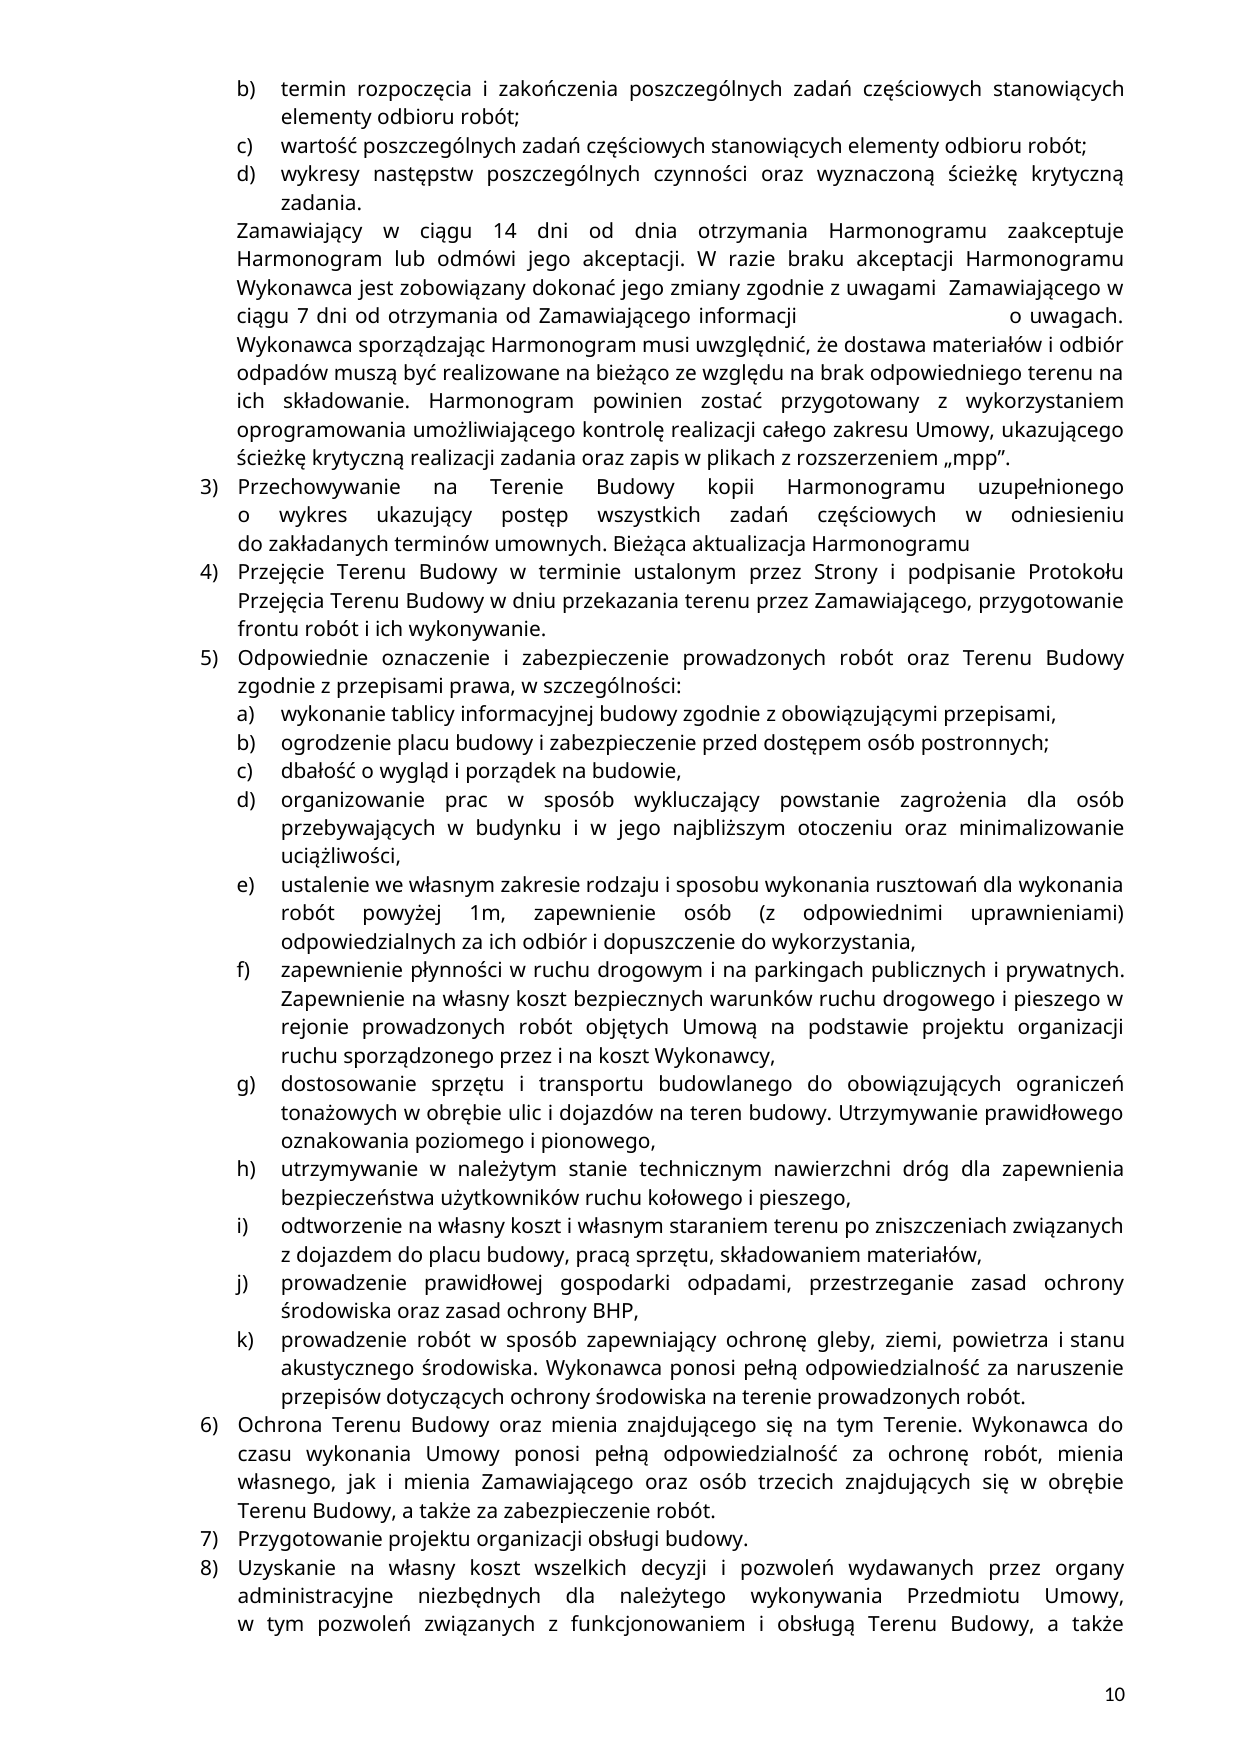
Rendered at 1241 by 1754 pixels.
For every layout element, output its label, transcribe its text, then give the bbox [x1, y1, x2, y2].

list ustalenie we własnym zakresie rodzaju i sposobu wykonania rusztowań dla wykonania robót powyżej 1m, zapewnienie osób (z odpowiednimi uprawnieniami) odpowiedzialnych za ich odbiór i dopuszczenie do wykorzystania, [236, 870, 1125, 955]
list Ochrona Terenu Budowy oraz mienia znajdującego się na tym Terenie. Wykonawca do czasu wykonania Umowy ponosi pełną odpowiedzialność za ochronę robót, mienia własnego, jak i mienia Zamawiającego oraz osób trzecich znajdujących się w obrębie Terenu Budowy, a także za zabezpieczenie robót. [200, 1410, 1125, 1524]
list dostosowanie sprzętu i transportu budowlanego do obowiązujących ograniczeń tonażowych w obrębie ulic i dojazdów na teren budowy. Utrzymywanie prawidłowego oznakowania poziomego i pionowego, [236, 1069, 1125, 1154]
list Odpowiednie oznaczenie i zabezpieczenie prowadzonych robót oraz Terenu Budowy zgodnie z przepisami prawa, w szczególności: [200, 643, 1125, 699]
list wykresy następstw poszczególnych czynności oraz wyznaczoną ścieżkę krytyczną zadania. [236, 159, 1125, 216]
text Zamawiający w ciągu 14 dni od dnia otrzymania Harmonogramu zaakceptuje Harmonogram lub odmówi jego akceptacji. W razie braku akceptacji Harmonogramu Wykonawca jest zobowiązany dokonać jego zmiany zgodnie z uwagami Zamawiającego w ciągu 7 dni od otrzymania od Zamawiającego informacji o uwagach. Wykonawca sporządzając Harmonogram musi uwzględnić, że dostawa materiałów i odbiór odpadów muszą być realizowane na bieżąco ze względu na brak odpowiedniego terenu na ich składowanie. Harmonogram powinien zostać przygotowany z wykorzystaniem oprogramowania umożliwiającego kontrolę realizacji całego zakresu Umowy, ukazującego ścieżkę krytyczną realizacji zadania oraz zapis w plikach z rozszerzeniem „mpp”. [236, 216, 1125, 472]
list ogrodzenie placu budowy i zabezpieczenie przed dostępem osób postronnych; [236, 728, 1125, 756]
list odtworzenie na własny koszt i własnym staraniem terenu po zniszczeniach związanych z dojazdem do placu budowy, pracą sprzętu, składowaniem materiałów, [236, 1211, 1125, 1268]
list zapewnienie płynności w ruchu drogowym i na parkingach publicznych i prywatnych. Zapewnienie na własny koszt bezpiecznych warunków ruchu drogowego i pieszego w rejonie prowadzonych robót objętych Umową na podstawie projektu organizacji ruchu sporządzonego przez i na koszt Wykonawcy, [236, 955, 1125, 1069]
list prowadzenie robót w sposób zapewniający ochronę gleby, ziemi, powietrza i stanu akustycznego środowiska. Wykonawca ponosi pełną odpowiedzialność za naruszenie przepisów dotyczących ochrony środowiska na terenie prowadzonych robót. [236, 1325, 1125, 1410]
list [200, 1553, 1125, 1638]
list Przechowywanie na Terenie Budowy kopii Harmonogramu uzupełnionego o wykres ukazujący postęp wszystkich zadań częściowych w odniesieniu do zakładanych terminów umownych. Bieżąca aktualizacja Harmonogramu [200, 472, 1125, 557]
list wartość poszczególnych zadań częściowych stanowiących elementy odbioru robót; [236, 131, 1125, 159]
list utrzymywanie w należytym stanie technicznym nawierzchni dróg dla zapewnienia bezpieczeństwa użytkowników ruchu kołowego i pieszego, [236, 1154, 1125, 1211]
list organizowanie prac w sposób wykluczający powstanie zagrożenia dla osób przebywających w budynku i w jego najbliższym otoczeniu oraz minimalizowanie uciążliwości, [236, 785, 1125, 870]
list Przejęcie Terenu Budowy w terminie ustalonym przez Strony i podpisanie Protokołu Przejęcia Terenu Budowy w dniu przekazania terenu przez Zamawiającego, przygotowanie frontu robót i ich wykonywanie. [200, 557, 1125, 643]
list Przygotowanie projektu organizacji obsługi budowy. [200, 1524, 1125, 1553]
list termin rozpoczęcia i zakończenia poszczególnych zadań częściowych stanowiących elementy odbioru robót; [236, 74, 1125, 131]
list wykonanie tablicy informacyjnej budowy zgodnie z obowiązującymi przepisami, [236, 699, 1125, 728]
list prowadzenie prawidłowej gospodarki odpadami, przestrzeganie zasad ochrony środowiska oraz zasad ochrony BHP, [236, 1268, 1125, 1325]
list dbałość o wygląd i porządek na budowie, [236, 756, 1125, 785]
